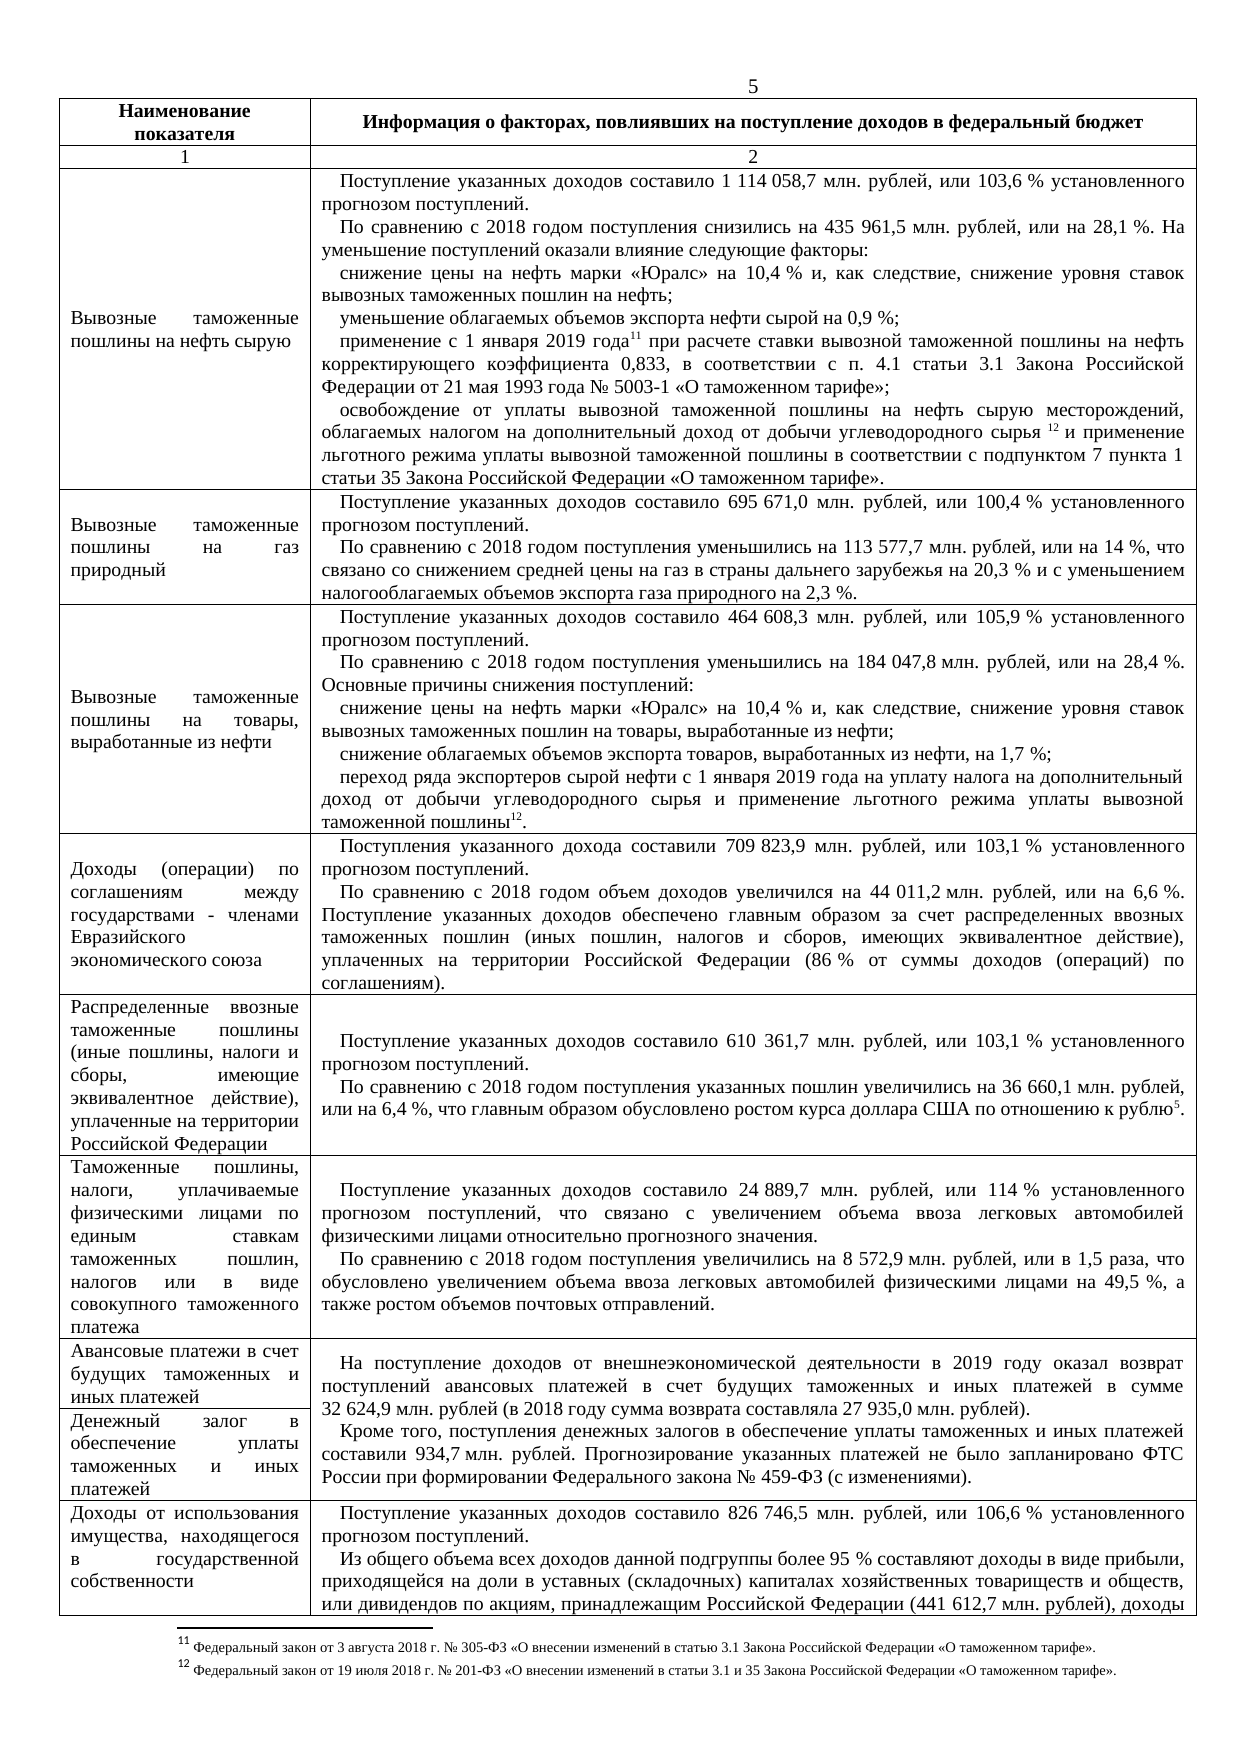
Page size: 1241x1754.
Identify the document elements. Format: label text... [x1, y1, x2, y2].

table_cell Вывозные таможенные пошлины на нефть сырую [60, 169, 310, 489]
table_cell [60, 1501, 310, 1615]
table_cell Поступление указанных доходов составило 24 889,7 млн. рублей, или 114 % установленного прогнозом поступлений, что связано с увеличением объема ввоза легковых автомобилей физическими лицами относительно прогнозного значения. По сравнению с 2018 годом поступления увеличились на 8 572,9 млн. рублей, или в 1,5 раза, что обусловлено увеличением объема ввоза легковых автомобилей физическими лицами на 49,5 %, а также ростом объемов почтовых отправлений. [311, 1156, 1196, 1338]
table_cell Вывозные таможенные пошлины на товары, выработанные из нефти [60, 605, 310, 833]
table_cell Поступление указанных доходов составило 1 114 058,7 млн. рублей, или 103,6 % установленного прогнозом поступлений. По сравнению с 2018 годом поступления снизились на 435 961,5 млн. рублей, или на 28,1 %. На уменьшение поступлений оказали влияние следующие факторы: снижение цены на нефть марки «Юралс» на 10,4 % и, как следствие, снижение уровня ставок вывозных таможенных пошлин на нефть; уменьшение облагаемых объемов экспорта нефти сырой на 0,9 %; применение с 1 января 2019 года при расчете ставки вывозной таможенной пошлины на нефть корректирующего коэффициента 0,833, в соответствии с п. 4.1 статьи 3.1 Закона Российской Федерации от 21 мая 1993 года № 5003-1 «О таможенном тарифе»; освобождение от уплаты вывозной таможенной пошлины на нефть сырую месторождений, облагаемых налогом на дополнительный доход от добычи углеводородного сырья и применение льготного режима уплаты вывозной таможенной пошлины в соответствии с подпунктом 7 пункта 1 статьи 35 Закона Российской Федерации «О таможенном тарифе». [311, 169, 1196, 489]
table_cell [311, 1501, 1196, 1615]
table_cell Поступление указанных доходов составило 695 671,0 млн. рублей, или 100,4 % установленного прогнозом поступлений. По сравнению с 2018 годом поступления уменьшились на 113 577,7 млн. рублей, или на 14 %, что связано со снижением средней цены на газ в страны дальнего зарубежья на 20,3 % и с уменьшением налогооблагаемых объемов экспорта газа природного на 2,3 %. [311, 490, 1196, 604]
table_cell Таможенные пошлины, налоги, уплачиваемые физическими лицами по единым ставкам таможенных пошлин, налогов или в виде совокупного таможенного платежа [60, 1156, 310, 1338]
table_cell Поступления указанного дохода составили 709 823,9 млн. рублей, или 103,1 % установленного прогнозом поступлений. По сравнению с 2018 годом объем доходов увеличился на 44 011,2 млн. рублей, или на 6,6 %. Поступление указанных доходов обеспечено главным образом за счет распределенных ввозных таможенных пошлин (иных пошлин, налогов и сборов, имеющих эквивалентное действие), уплаченных на территории Российской Федерации (86 % от суммы доходов (операций) по соглашениям). [311, 834, 1196, 994]
table_header Информация о факторах, повлиявших на поступление доходов в федеральный бюджет [311, 99, 1196, 144]
table_cell Денежный залог в обеспечение уплаты таможенных и иных платежей [60, 1409, 310, 1500]
table_cell Поступление указанных доходов составило 610 361,7 млн. рублей, или 103,1 % установленного прогнозом поступлений. По сравнению с 2018 годом поступления указанных пошлин увеличились на 36 660,1 млн. рублей, или на 6,4 %, что главным образом обусловлено ростом курса доллара США по отношению к рублю5. [311, 995, 1196, 1154]
table_header Наименование показателя [60, 99, 310, 144]
table_cell На поступление доходов от внешнеэкономической деятельности в 2019 году оказал возврат поступлений авансовых платежей в счет будущих таможенных и иных платежей в сумме 32 624,9 млн. рублей (в 2018 году сумма возврата составляла 27 935,0 млн. рублей). Кроме того, поступления денежных залогов в обеспечение уплаты таможенных и иных платежей составили 934,7 млн. рублей. Прогнозирование указанных платежей не было запланировано ФТС России при формировании Федерального закона № 459-ФЗ (с изменениями). [311, 1339, 1196, 1500]
table_cell 2 [311, 146, 1196, 168]
table_cell Распределенные ввозные таможенные пошлины (иные пошлины, налоги и сборы, имеющие эквивалентное действие), уплаченные на территории Российской Федерации [60, 995, 310, 1154]
table_cell Доходы (операции) по соглашениям между государствами - членами Евразийского экономического союза [60, 834, 310, 994]
table_cell Вывозные таможенные пошлины на газ природный [60, 490, 310, 604]
table_cell Поступление указанных доходов составило 464 608,3 млн. рублей, или 105,9 % установленного прогнозом поступлений. По сравнению с 2018 годом поступления уменьшились на 184 047,8 млн. рублей, или на 28,4 %. Основные причины снижения поступлений: снижение цены на нефть марки «Юралс» на 10,4 % и, как следствие, снижение уровня ставок вывозных таможенных пошлин на товары, выработанные из нефти; снижение облагаемых объемов экспорта товаров, выработанных из нефти, на 1,7 %; переход ряда экспортеров сырой нефти с 1 января 2019 года на уплату налога на дополнительный доход от добычи углеводородного сырья и применение льготного режима уплаты вывозной таможенной пошлины12. [311, 605, 1196, 833]
table_cell Авансовые платежи в счет будущих таможенных и иных платежей [60, 1339, 310, 1407]
table_cell 1 [60, 146, 310, 168]
